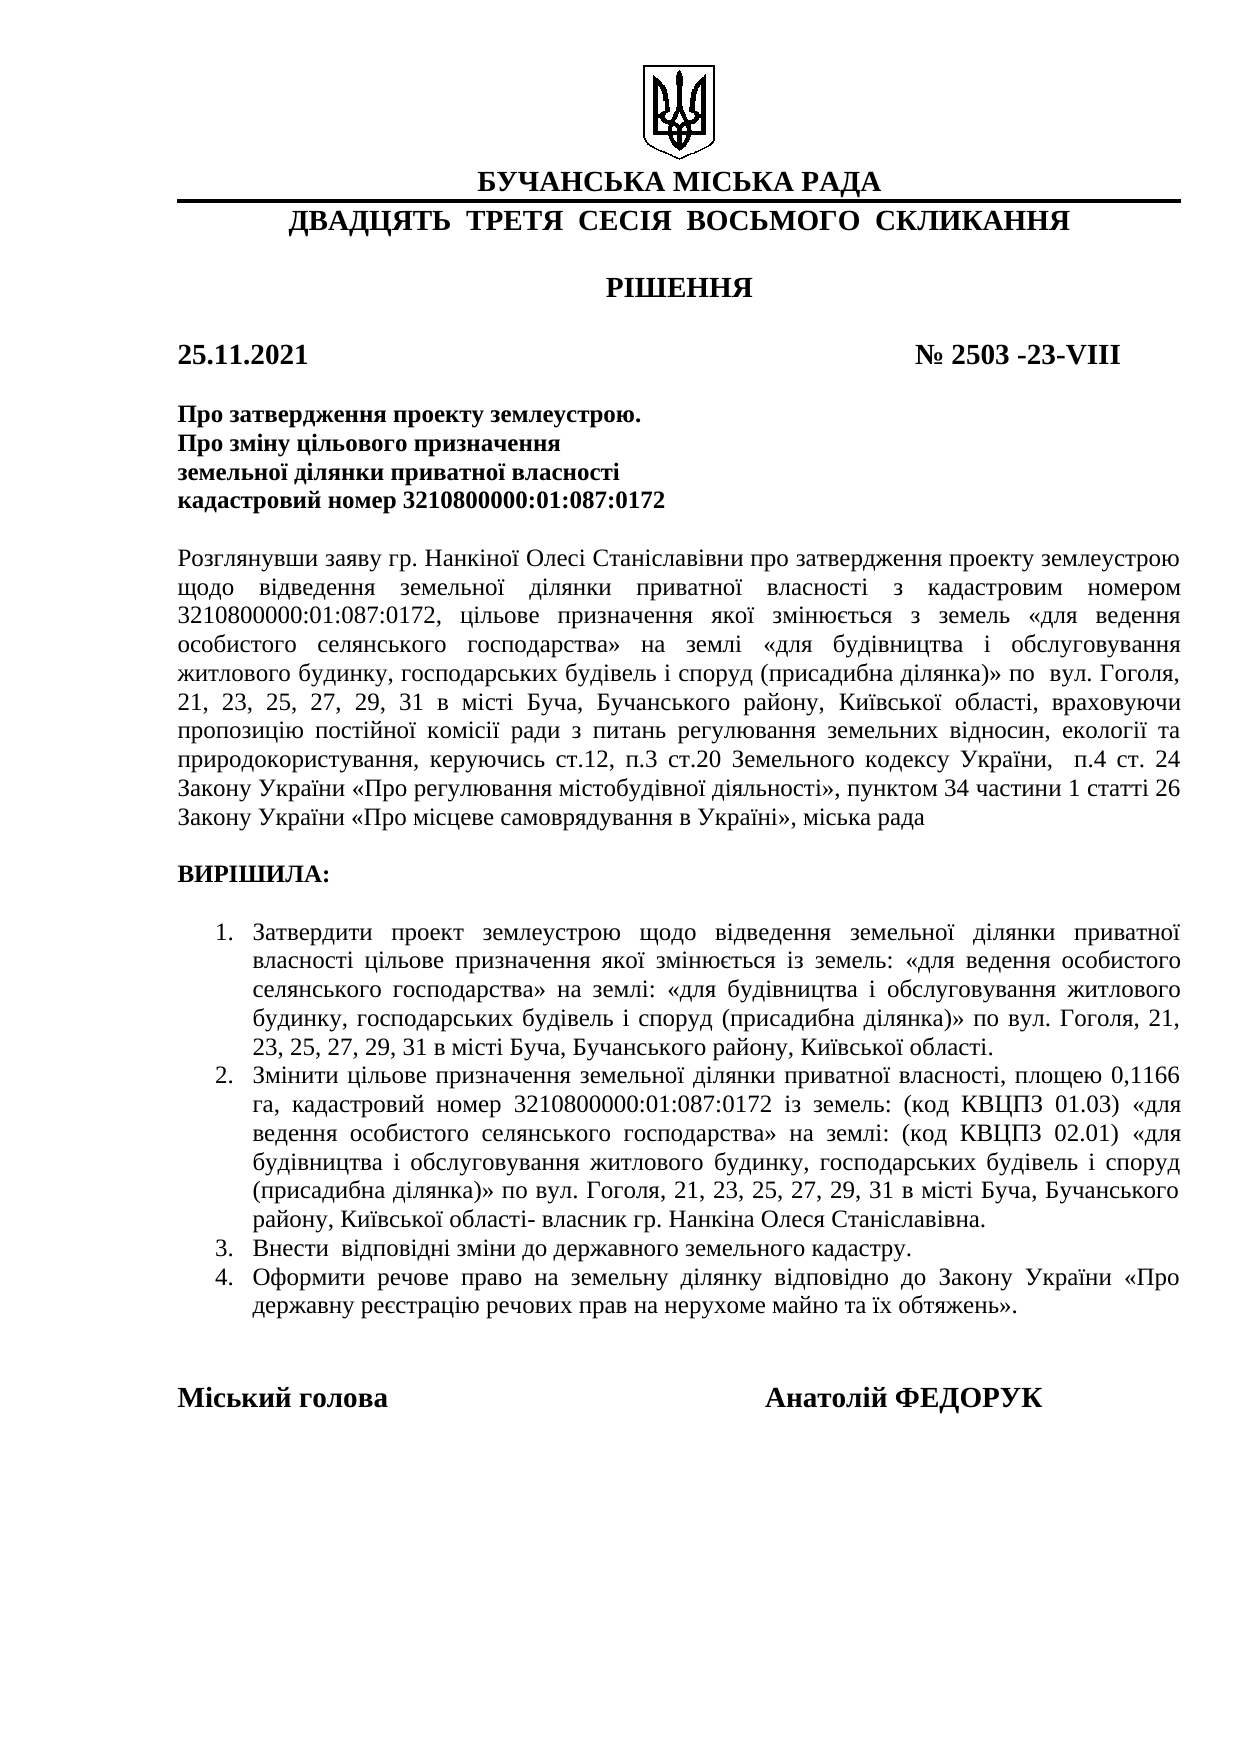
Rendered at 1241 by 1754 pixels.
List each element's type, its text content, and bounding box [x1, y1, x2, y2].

list Змінити цільове призначення земельної ділянки приватної власності, площею 0,1166 га, кадастровий номер 3210800000:01:087:0172 із земель: (код КВЦПЗ 01.03) «для ведення особистого селянського господарства» на землі: (код КВЦПЗ 02.01) «для будівництва і обслуговування житлового будинку, господарських будівель і споруд (присадибна ділянка)» по вул. Гоголя, 21, 23, 25, 27, 29, 31 в місті Буча, Бучанського району, Київської області- власник гр. Нанкіна Олеся Станіславівна. [215, 1060, 1181, 1233]
text Про затвердження проекту землеустрою. [177, 399, 1181, 428]
text ДВАДЦЯТЬ ТРЕТЯ СЕСІЯ ВОСЬМОГО СКЛИКАННЯ [177, 203, 1181, 236]
text Про зміну цільового призначення [177, 428, 1181, 457]
text земельної ділянки приватної власності [177, 457, 1181, 485]
text РІШЕННЯ [177, 270, 1181, 303]
text Розглянувши заяву гр. Нанкіної Олесі Станіславівни про затвердження проекту землеустрою щодо відведення земельної ділянки приватної власності з кадастровим номером 3210800000:01:087:0172, цільове призначення якої змінюється з земель «для ведення особистого селянського господарства» на землі «для будівництва і обслуговування житлового будинку, господарських будівель і споруд (присадибна ділянка)» по вул. Гоголя, 21, 23, 25, 27, 29, 31 в місті Буча, Бучанського району, Київської області, враховуючи пропозицію постійної комісії ради з питань регулювання земельних відносин, екології та природокористування, керуючись ст.12, п.3 ст.20 Земельного кодексу України, п.4 ст. 24 Закону України «Про регулювання містобудівної діяльності», пунктом 34 частини 1 статті 26 Закону України «Про місцеве самоврядування в Україні», міська рада [177, 543, 1181, 830]
list Затвердити проект землеустрою щодо відведення земельної ділянки приватної власності цільове призначення якої змінюється із земель: «для ведення особистого селянського господарства» на землі: «для будівництва і обслуговування житлового будинку, господарських будівель і споруд (присадибна ділянка)» по вул. Гоголя, 21, 23, 25, 27, 29, 31 в місті Буча, Бучанського району, Київської області. [215, 917, 1181, 1060]
text кадастровий номер 3210800000:01:087:0172 [177, 485, 1181, 514]
list Внести відповідні зміни до державного земельного кадастру. [215, 1233, 1181, 1262]
text ВИРІШИЛА: [177, 859, 1181, 888]
text Міський голова Анатолій ФЕДОРУК [177, 1381, 1181, 1414]
list Оформити речове право на земельну ділянку відповідно до Закону України «Про державну реєстрацію речових прав на нерухоме майно та їх обтяжень». [215, 1262, 1181, 1319]
text 25.11.2021 № 2503 -23-VІІІ [177, 337, 1181, 370]
text БУЧАНСЬКА МІСЬКА РАДА [177, 164, 1181, 199]
